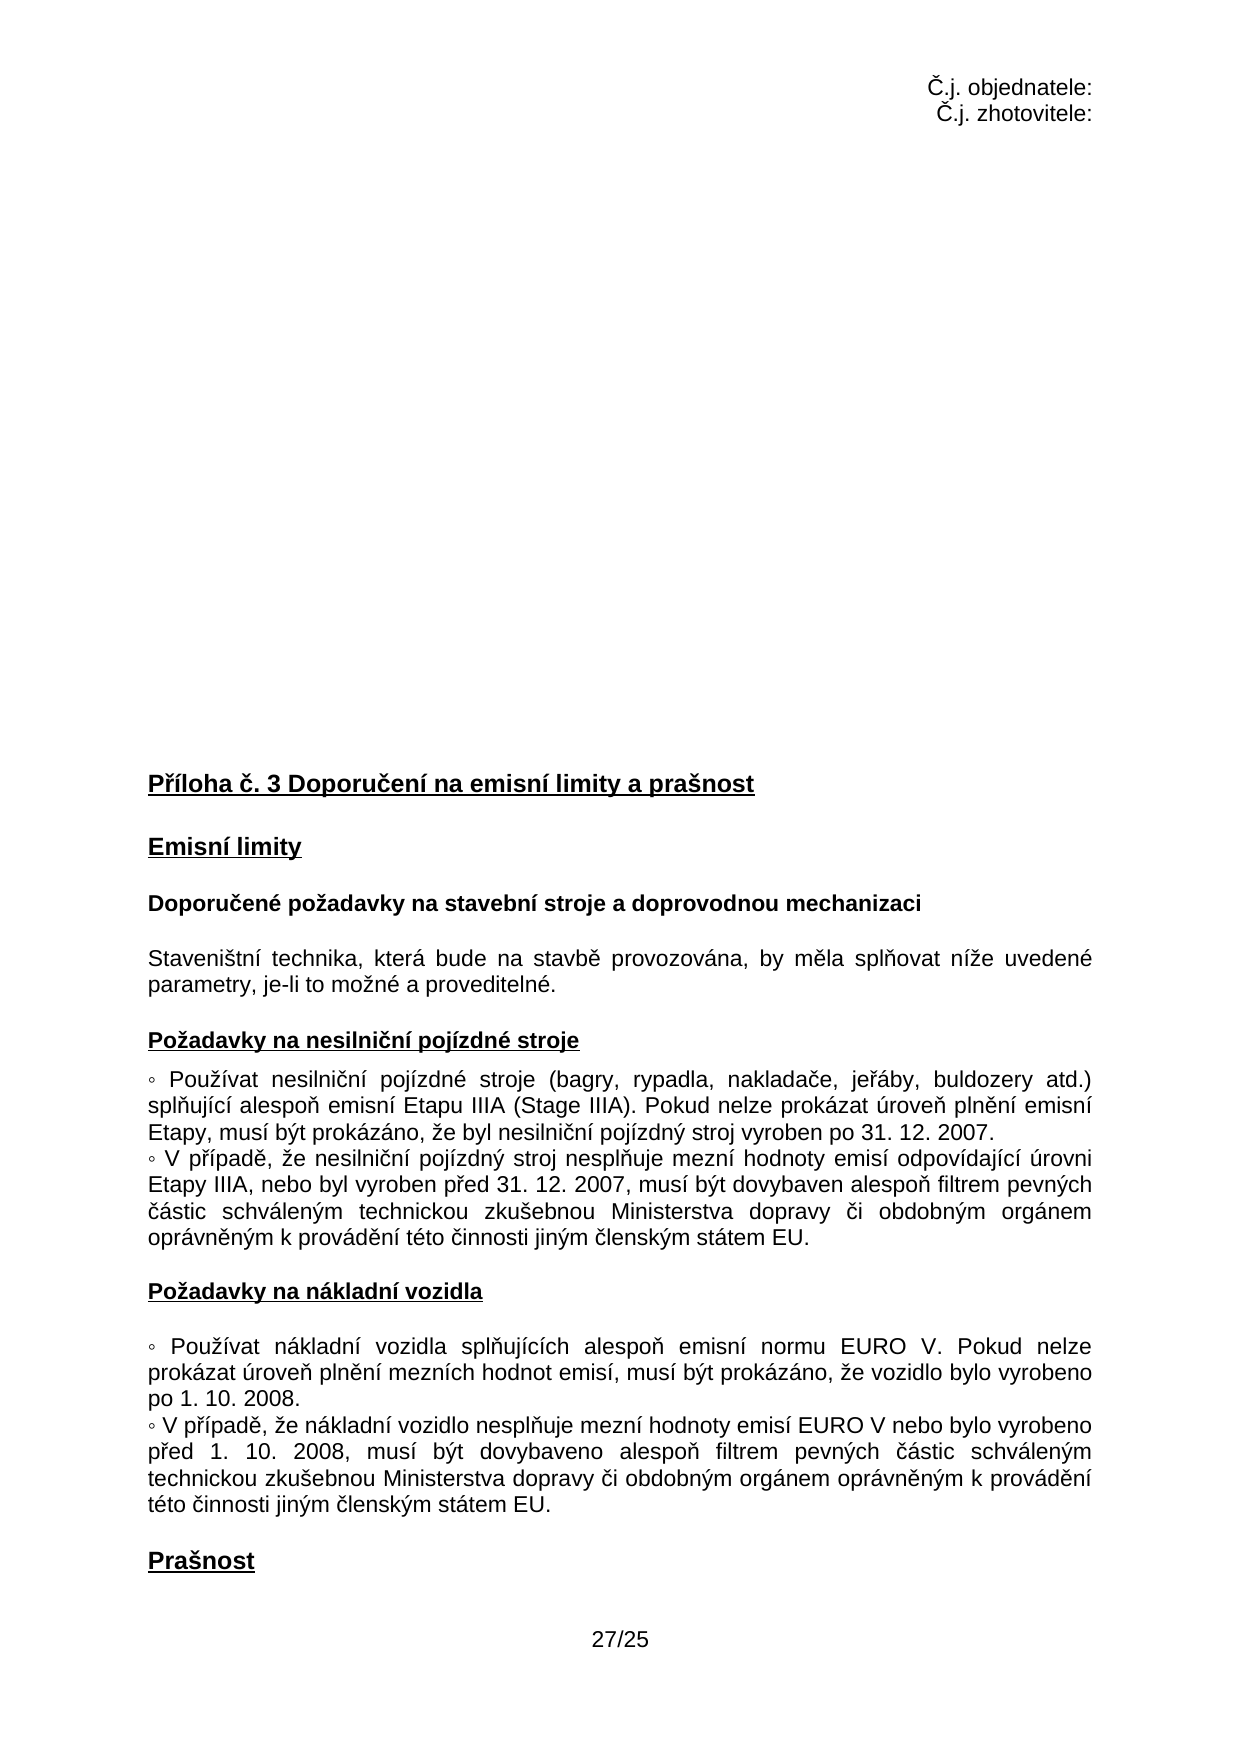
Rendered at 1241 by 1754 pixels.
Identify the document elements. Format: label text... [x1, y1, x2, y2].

text Požadavky na nesilniční pojízdné stroje [148, 1027, 1093, 1053]
text Požadavky na nákladní vozidla [148, 1278, 1093, 1305]
text Příloha č. 3 Doporučení na emisní limity a prašnost [148, 769, 1093, 798]
text ◦ Používat nesilniční pojízdné stroje (bagry, rypadla, nakladače, jeřáby, buldozery atd.) splňující alespoň emisní Etapu IIIA (Stage IIIA). Pokud nelze prokázat úroveň plnění emisní Etapy, musí být prokázáno, že byl nesilniční pojízdný stroj vyroben po 31. 12. 2007. [148, 1066, 1093, 1145]
text ◦ Používat nákladní vozidla splňujících alespoň emisní normu EURO V. Pokud nelze prokázat úroveň plnění mezních hodnot emisí, musí být prokázáno, že vozidlo bylo vyrobeno po 1. 10. 2008. [148, 1333, 1093, 1412]
text Prašnost [148, 1546, 1093, 1575]
text Emisní limity [148, 832, 1093, 860]
text ◦ V případě, že nákladní vozidlo nesplňuje mezní hodnoty emisí EURO V nebo bylo vyrobeno před 1. 10. 2008, musí být dovybaveno alespoň filtrem pevných částic schváleným technickou zkušebnou Ministerstva dopravy či obdobným orgánem oprávněným k provádění této činnosti jiným členským státem EU. [148, 1412, 1093, 1517]
text Staveništní technika, která bude na stavbě provozována, by měla splňovat níže uvedené parametry, je-li to možné a proveditelné. [148, 945, 1093, 998]
text ◦ V případě, že nesilniční pojízdný stroj nesplňuje mezní hodnoty emisí odpovídající úrovni Etapy IIIA, nebo byl vyroben před 31. 12. 2007, musí být dovybaven alespoň filtrem pevných částic schváleným technickou zkušebnou Ministerstva dopravy či obdobným orgánem oprávněným k provádění této činnosti jiným členským státem EU. [148, 1145, 1093, 1250]
text Doporučené požadavky na stavební stroje a doprovodnou mechanizaci [148, 889, 1093, 916]
